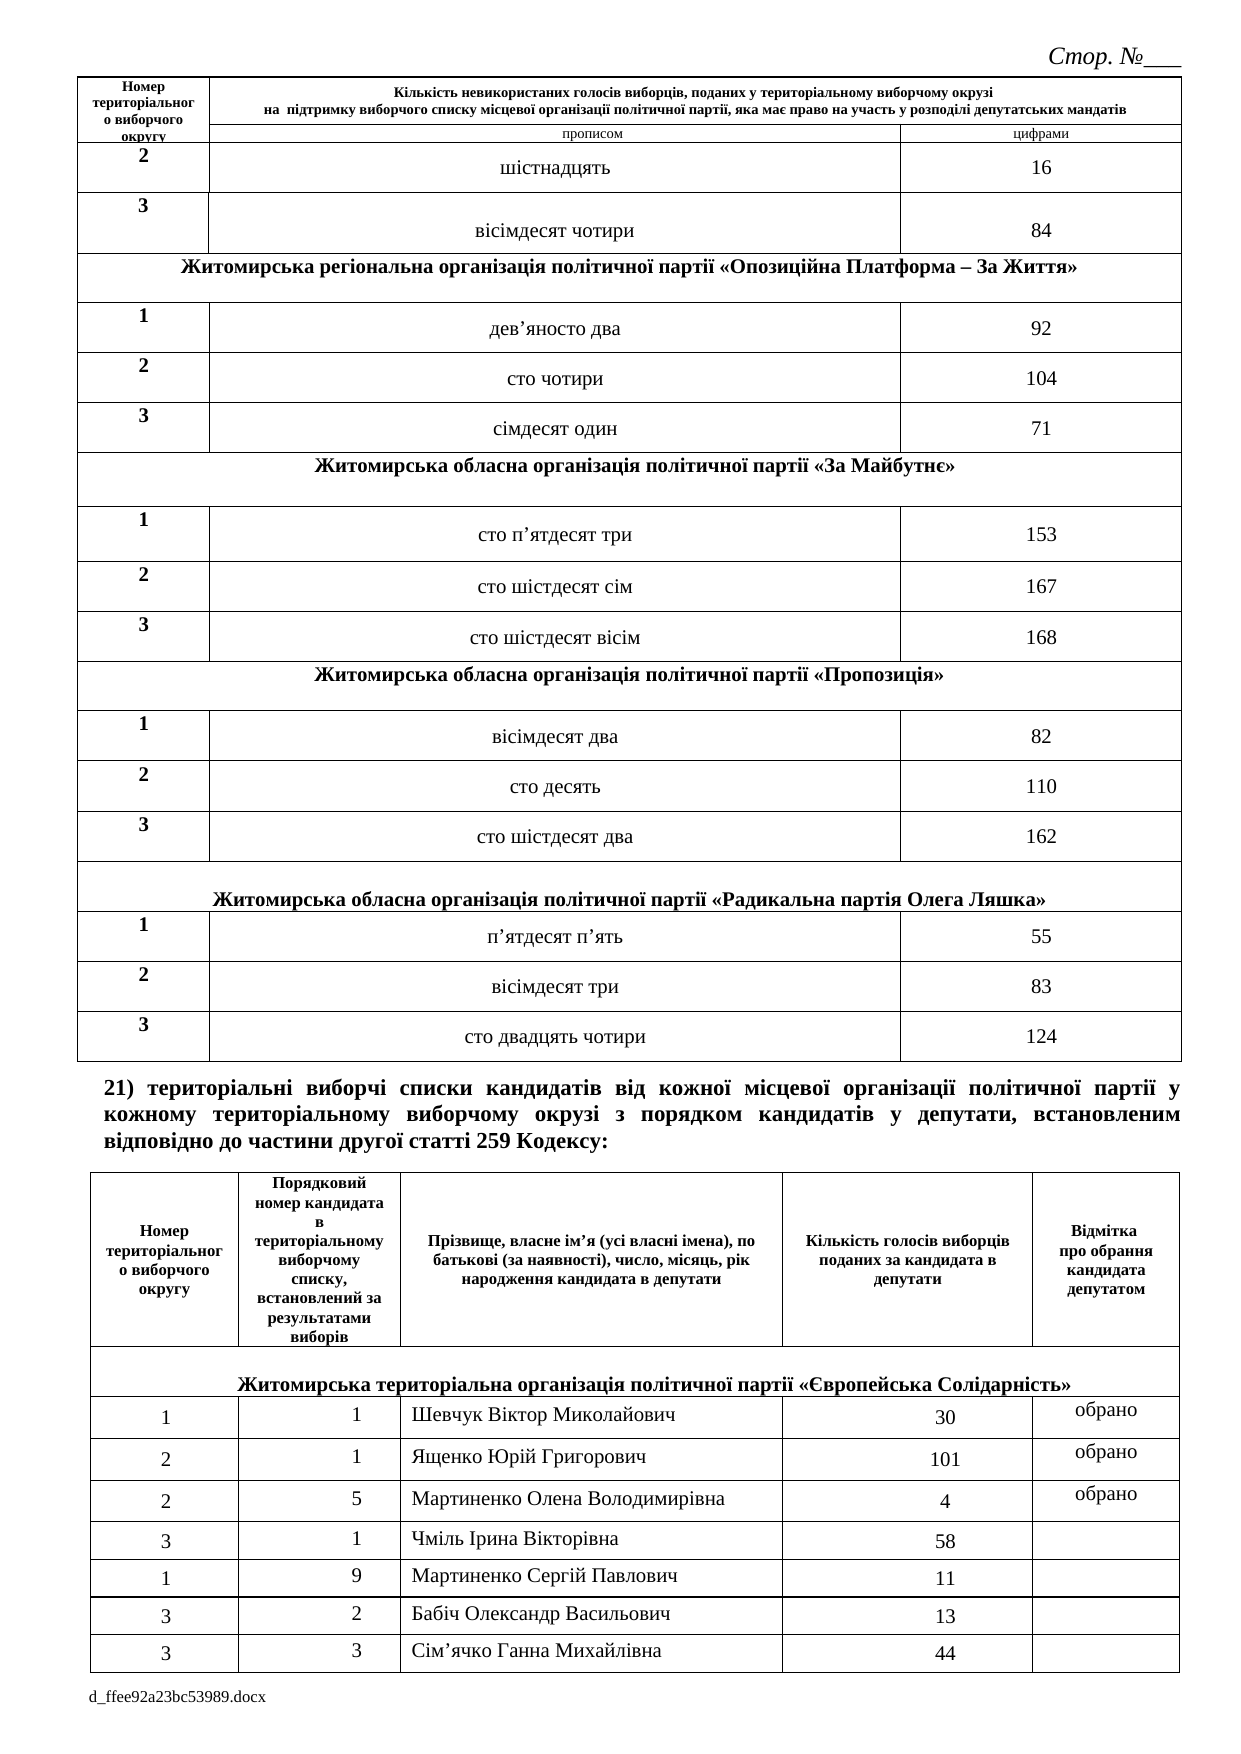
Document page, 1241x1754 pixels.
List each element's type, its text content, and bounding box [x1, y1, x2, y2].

table_cell Мартиненко Сергій Павлович [401, 1560, 782, 1596]
table_cell цифрами [901, 125, 1181, 142]
table_cell 4 [783, 1481, 1032, 1521]
table_cell Житомирська обласна організація політичної партії «Радикальна партія Олега Ляшка» [78, 862, 1181, 911]
table_cell 2 [78, 143, 209, 192]
table_header Кількість голосів виборців поданих за кандидата в депутати [783, 1173, 1032, 1346]
table_cell 5 [239, 1481, 400, 1521]
table_cell вісімдесят чотири [209, 193, 900, 253]
table_cell сто шістдесят вісім [210, 612, 900, 661]
table_cell 153 [901, 507, 1181, 561]
table_cell 1 [78, 912, 209, 961]
table_cell [1033, 1522, 1179, 1559]
table_cell сто двадцять чотири [210, 1012, 900, 1061]
table_cell 168 [901, 612, 1181, 661]
table_cell п’ятдесят п’ять [210, 912, 900, 961]
table_cell 3 [91, 1635, 238, 1672]
table_cell 110 [901, 761, 1181, 811]
table_cell 3 [239, 1635, 400, 1672]
table_cell обрано [1033, 1397, 1179, 1438]
table_cell 83 [901, 962, 1181, 1011]
table_cell Чміль Ірина Вікторівна [401, 1522, 782, 1559]
table_cell Житомирська регіональна організація політичної партії «Опозиційна Платформа – За Життя» [78, 254, 1181, 302]
table_cell [1033, 1598, 1179, 1634]
table_cell Сім’ячко Ганна Михайлівна [401, 1635, 782, 1672]
table_cell 104 [901, 353, 1181, 402]
table_cell Житомирська територіальна організація політичної партії «Європейська Солідарність» [91, 1347, 1179, 1396]
table_cell 11 [783, 1560, 1032, 1596]
table_cell 3 [78, 193, 208, 253]
table_cell 3 [91, 1598, 238, 1634]
table_cell 44 [783, 1635, 1032, 1672]
table_header Номер територіального виборчого округу [91, 1173, 238, 1346]
table_cell 101 [783, 1439, 1032, 1479]
table_header Прізвище, власне ім’я (усі власні імена), по батькові (за наявності), число, місяць, рік народження кандидата в депутати [401, 1173, 782, 1346]
table_cell обрано [1033, 1439, 1179, 1479]
table_cell [1033, 1560, 1179, 1596]
table_cell сто п’ятдесят три [210, 507, 900, 561]
table_cell 1 [78, 711, 209, 760]
table_cell 13 [783, 1598, 1032, 1634]
table_cell 162 [901, 812, 1181, 861]
table_cell 2 [78, 962, 209, 1011]
table_cell вісімдесят три [210, 962, 900, 1011]
table_cell 55 [901, 912, 1181, 961]
table_header Кількість невикористаних голосів виборців, поданих у територіальному виборчому окрузі на підтримку виборчого списку місцевої організації політичної партії, яка має право на участь у розподілі депутатських мандатів [210, 78, 1181, 123]
table_cell 1 [239, 1522, 400, 1559]
table_header Номер територіального виборчого округу [78, 78, 209, 142]
table_cell прописом [210, 125, 900, 142]
table_cell Мартиненко Олена Володимирівна [401, 1481, 782, 1521]
table_cell 82 [901, 711, 1181, 760]
table_cell 2 [78, 761, 209, 811]
table_cell сто шістдесят два [210, 812, 900, 861]
table_cell Шевчук Віктор Миколайович [401, 1397, 782, 1438]
table_cell 2 [239, 1598, 400, 1634]
table_cell Житомирська обласна організація політичної партії «Пропозиція» [78, 662, 1181, 710]
table_cell 30 [783, 1397, 1032, 1438]
table_cell 1 [78, 507, 209, 561]
table_cell 2 [78, 562, 209, 611]
table_cell 3 [91, 1522, 238, 1559]
table_cell Бабіч Олександр Васильович [401, 1598, 782, 1634]
table_cell 58 [783, 1522, 1032, 1559]
table_cell 84 [901, 193, 1181, 253]
table_cell Житомирська обласна організація політичної партії «За Майбутнє» [78, 453, 1181, 506]
table_cell 92 [901, 303, 1181, 352]
table_cell сто шістдесят сім [210, 562, 900, 611]
table_cell сто десять [210, 761, 900, 811]
table_cell 2 [91, 1439, 238, 1479]
table_cell сімдесят один [210, 403, 900, 452]
table_cell 124 [901, 1012, 1181, 1061]
table_cell 3 [78, 403, 209, 452]
table_cell 1 [239, 1439, 400, 1479]
table_cell [1033, 1635, 1179, 1672]
table_cell 1 [91, 1560, 238, 1596]
table_cell обрано [1033, 1481, 1179, 1521]
text 21) територіальні виборчі списки кандидатів від кожної місцевої організації політичної партії у кожному територіальному виборчому окрузі з порядком кандидатів у депутати, встановленим відповідно до частини другої статті 259 Кодексу: [103, 1074, 1181, 1153]
table_cell дев’яносто два [210, 303, 900, 352]
table_cell шістнадцять [210, 143, 900, 192]
table_cell 2 [78, 353, 209, 402]
table_cell 1 [239, 1397, 400, 1438]
table_cell 3 [78, 612, 209, 661]
table_cell 3 [78, 812, 209, 861]
table_cell 2 [91, 1481, 238, 1521]
table_cell 1 [78, 303, 209, 352]
table_cell Ященко Юрій Григорович [401, 1439, 782, 1479]
table_header Відмітка про обрання кандидата депутатом [1033, 1173, 1179, 1346]
table_cell 3 [78, 1012, 209, 1061]
table_header Порядковий номер кандидата в територіальному виборчому списку, встановлений за результатами виборів [239, 1173, 400, 1346]
table_cell 9 [239, 1560, 400, 1596]
table_cell вісімдесят два [210, 711, 900, 760]
table_cell 71 [901, 403, 1181, 452]
table_cell сто чотири [210, 353, 900, 402]
table_cell 167 [901, 562, 1181, 611]
table_cell 16 [901, 143, 1181, 192]
table_cell 1 [91, 1397, 238, 1438]
